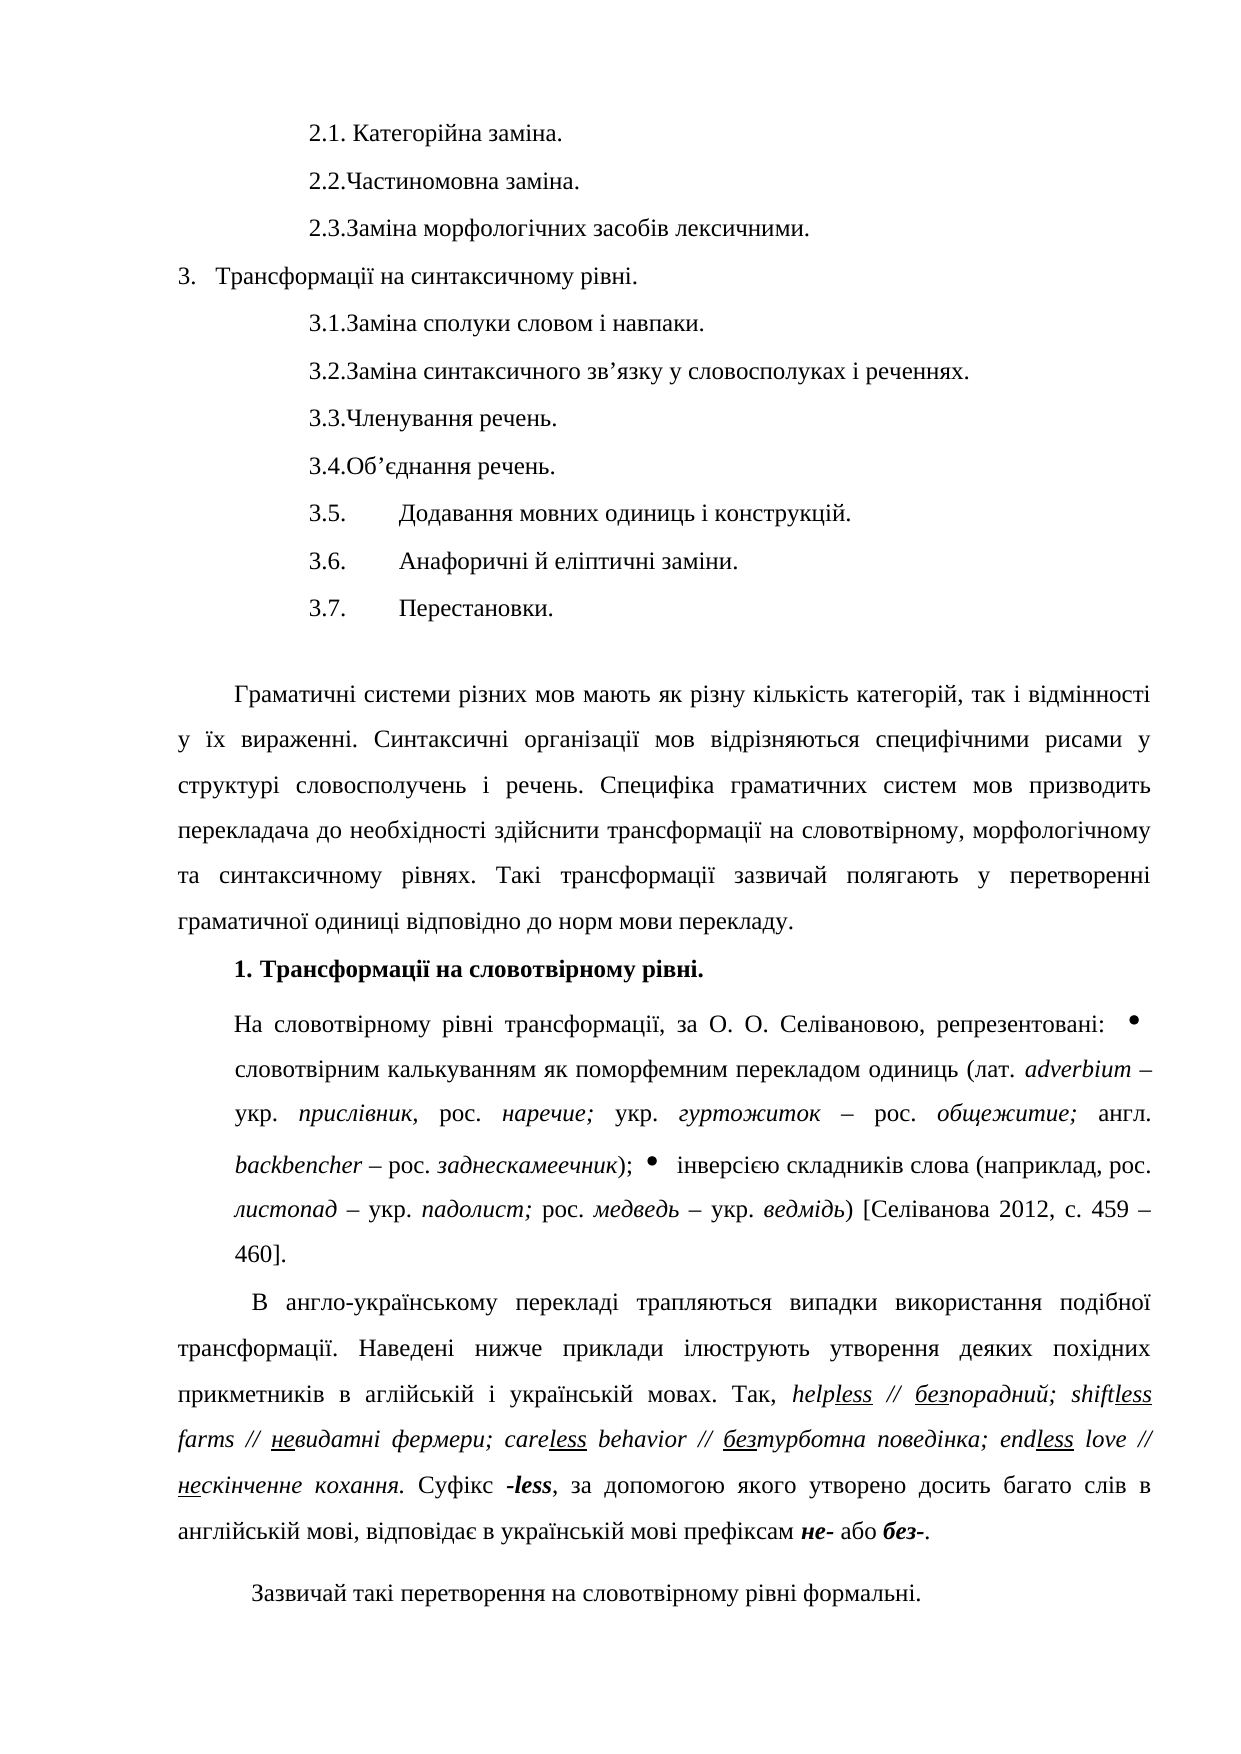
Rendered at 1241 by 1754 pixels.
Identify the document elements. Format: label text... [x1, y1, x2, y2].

picture [646, 1142, 670, 1174]
text 1. Трансформації на словотвірному рівні. [233, 954, 1153, 983]
text 3.1.Заміна сполуки словом і навпаки. [308, 308, 1152, 337]
text Зазвичай такі перетворення на словотвірному рівні формальні. [251, 1578, 1152, 1607]
text 3.2.Заміна синтаксичного зв’язку у словосполуках і реченнях. [308, 356, 1152, 384]
picture [1128, 1001, 1152, 1033]
text 2.3.Заміна морфологічних засобів лексичними. [308, 213, 1152, 242]
list Трансформації на синтаксичному рівні. [178, 261, 1152, 289]
list Анафоричні й еліптичні заміни. [308, 546, 1152, 574]
text 2.2.Частиномовна заміна. [308, 166, 1152, 194]
text На словотвірному рівні трансформації, за О. О. Селівановою, репрезентовані: словотвірним калькуванням як поморфемним перекладом одиниць (лат. adverbium – укр. прислівник, рос. наречие; укр. гуртожиток – рос. общежитие; англ. backbencher – рос. заднескамеечник); інверсією складників слова (наприклад, рос. листопад – укр. падолист; рос. медведь – укр. ведмідь) [Селіванова 2012, с. 459 – 460]. [233, 1002, 1152, 1268]
list Додавання мовних одиниць і конструкцій. [308, 498, 1152, 527]
text Граматичні системи різних мов мають як різну кількість категорій, так і відмінності у їх вираженні. Синтаксичні організації мов відрізняються специфічними рисами у структурі словосполучень і речень. Специфіка граматичних систем мов призводить перекладача до необхідності здійснити трансформації на словотвірному, морфологічному та синтаксичному рівнях. Такі трансформації зазвичай полягають у перетворенні граматичної одиниці відповідно до норм мови перекладу. [178, 679, 1152, 935]
text 2.1. Категорійна заміна. [308, 118, 1152, 147]
text 3.4.Об’єднання речень. [308, 451, 1152, 479]
text 3.3.Членування речень. [308, 403, 1152, 432]
list Перестановки. [308, 593, 1152, 622]
text В англо-українському перекладі трапляються випадки використання подібної трансформації. Наведені нижче приклади ілюструють утворення деяких похідних прикметників в аглійській і українській мовах. Так, helpless // безпорадний; shiftless farms // невидатні фермери; careless behavior // безтурботна поведінка; еndless love // нескінченне кохання. Суфікс -less, за допомогою якого утворено досить багато слів в англійській мові, відповідає в українській мові префіксам не- або без-. [178, 1287, 1152, 1545]
